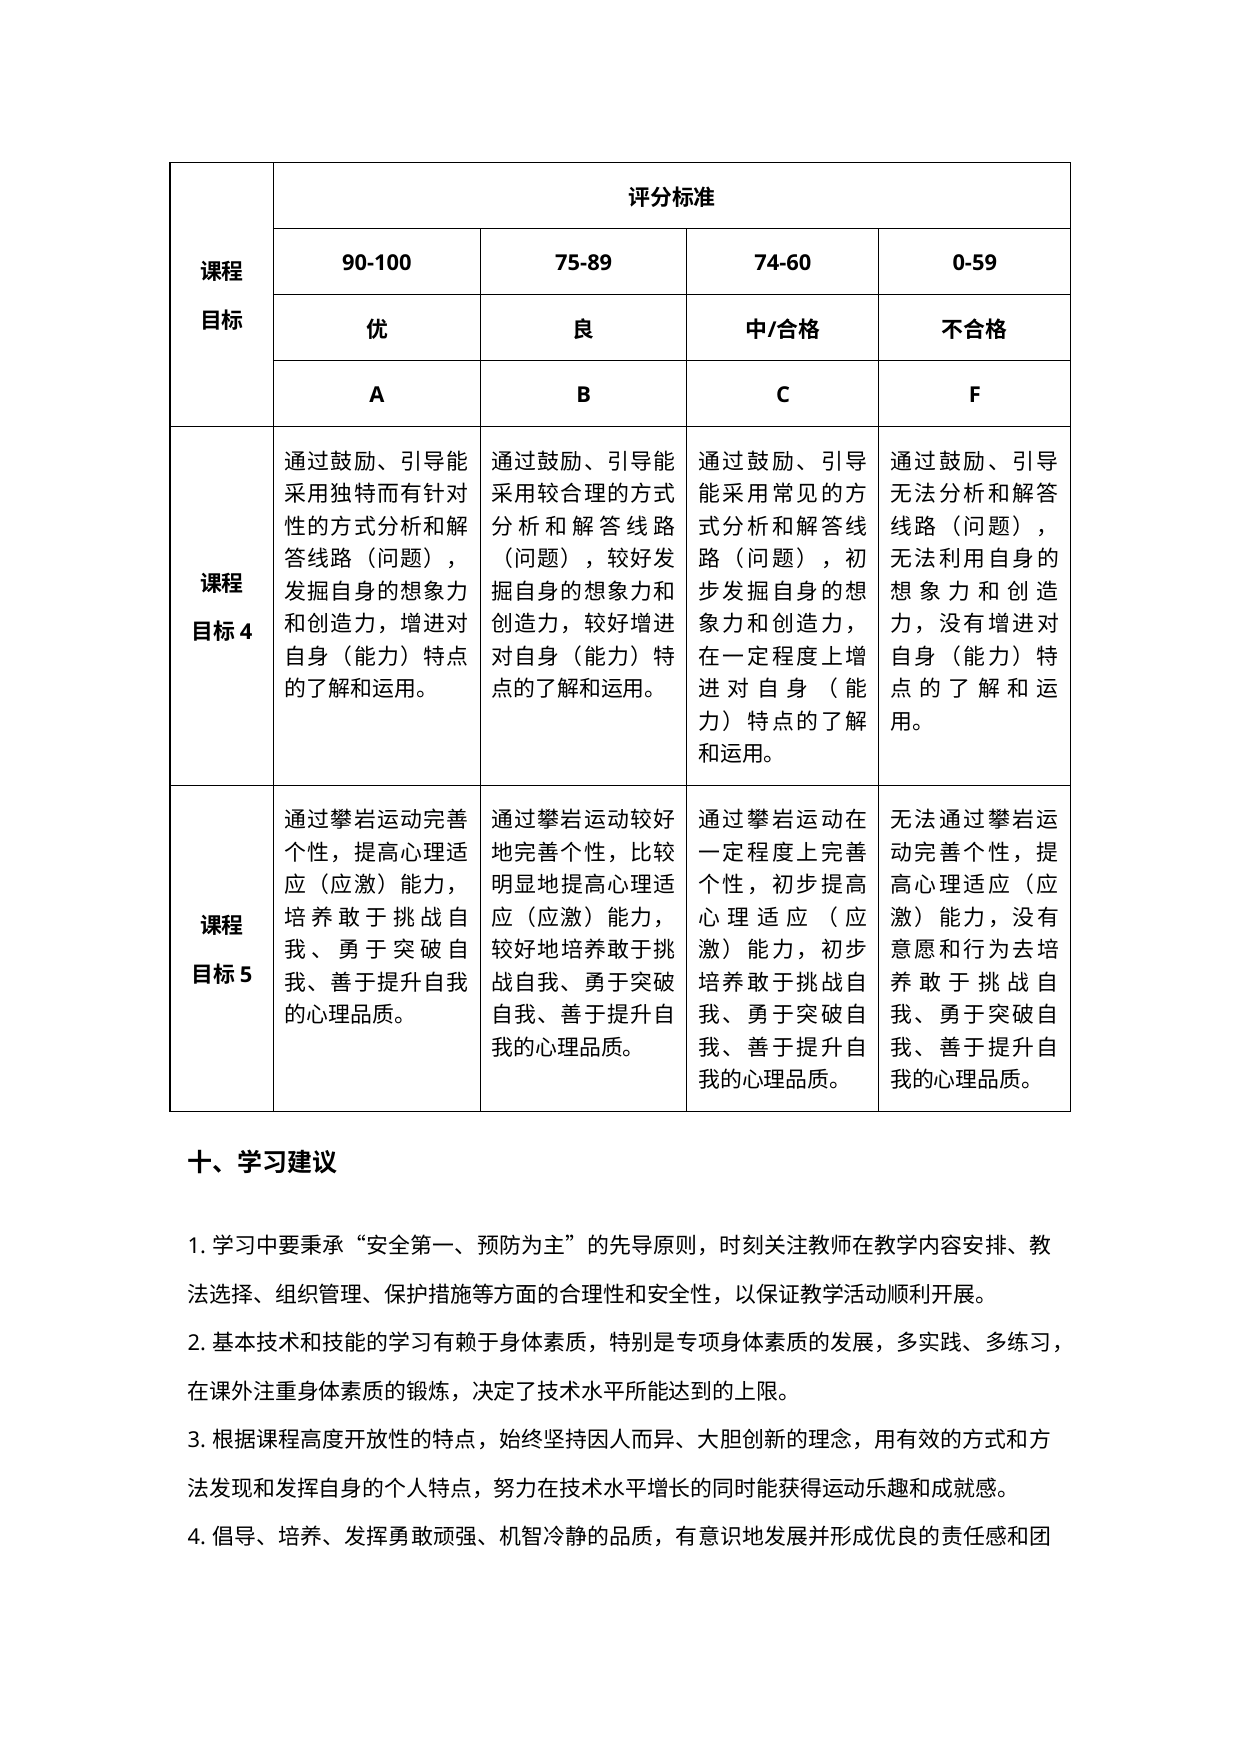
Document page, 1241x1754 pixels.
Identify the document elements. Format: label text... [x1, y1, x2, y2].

table_cell 通过鼓励、引导能采用常见的方式分析和解答线路（问题），初步发掘自身的想象力和创造力，在一定程度上增进对自身（能力）特点的了解和运用。 [687, 427, 878, 785]
table_cell B [481, 361, 686, 426]
table_cell 通过鼓励、引导无法分析和解答线路（问题），无法利用自身的想象力和创造力，没有增进对自身（能力）特点的了解和运用。 [879, 427, 1070, 785]
table_cell 通过攀岩运动完善个性，提高心理适应（应激）能力，培养敢于挑战自我、勇于突破自我、善于提升自我的心理品质。 [274, 786, 480, 1111]
table_cell 74-60 [687, 229, 878, 294]
table_header 评分标准 [274, 163, 1070, 228]
table_header 课程 目标 [171, 163, 273, 426]
table_cell 课程 目标4 [171, 427, 273, 785]
table_cell 0-59 [879, 229, 1070, 294]
table_cell 通过攀岩运动在一定程度上完善个性，初步提高心理适应（应激）能力，初步培养敢于挑战自我、勇于突破自我、善于提升自我的心理品质。 [687, 786, 878, 1111]
table_cell 75-89 [481, 229, 686, 294]
table_cell 良 [481, 295, 686, 360]
table_cell 通过攀岩运动较好地完善个性，比较明显地提高心理适应（应激）能力，较好地培养敢于挑战自我、勇于突破自我、善于提升自我的心理品质。 [481, 786, 686, 1111]
text 1. 学习中要秉承“安全第一、预防为主”的先导原则，时刻关注教师在教学内容安排、教法选择、组织管理、保护措施等方面的合理性和安全性，以保证教学活动顺利开展。 [187, 1227, 1053, 1309]
table_cell 通过鼓励、引导能采用独特而有针对性的方式分析和解答线路（问题），发掘自身的想象力和创造力，增进对自身（能力）特点的了解和运用。 [274, 427, 480, 785]
text 十、学习建议 [187, 1128, 1053, 1193]
table_cell 90-100 [274, 229, 480, 294]
table_cell A [274, 361, 480, 426]
table_cell C [687, 361, 878, 426]
table_cell 课程 目标5 [171, 786, 273, 1111]
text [187, 1519, 1053, 1551]
table_cell 优 [274, 295, 480, 360]
table_cell 不合格 [879, 295, 1070, 360]
table_cell 无法通过攀岩运动完善个性，提高心理适应（应激）能力，没有意愿和行为去培养敢于挑战自我、勇于突破自我、善于提升自我的心理品质。 [879, 786, 1070, 1111]
table_cell 通过鼓励、引导能采用较合理的方式分析和解答线路（问题），较好发掘自身的想象力和创造力，较好增进对自身（能力）特点的了解和运用。 [481, 427, 686, 785]
table_cell 中/合格 [687, 295, 878, 360]
text 2. 基本技术和技能的学习有赖于身体素质，特别是专项身体素质的发展，多实践、多练习，在课外注重身体素质的锻炼，决定了技术水平所能达到的上限。 [187, 1324, 1053, 1406]
text 3. 根据课程高度开放性的特点，始终坚持因人而异、大胆创新的理念，用有效的方式和方法发现和发挥自身的个人特点，努力在技术水平增长的同时能获得运动乐趣和成就感。 [187, 1422, 1053, 1503]
table_cell F [879, 361, 1070, 426]
